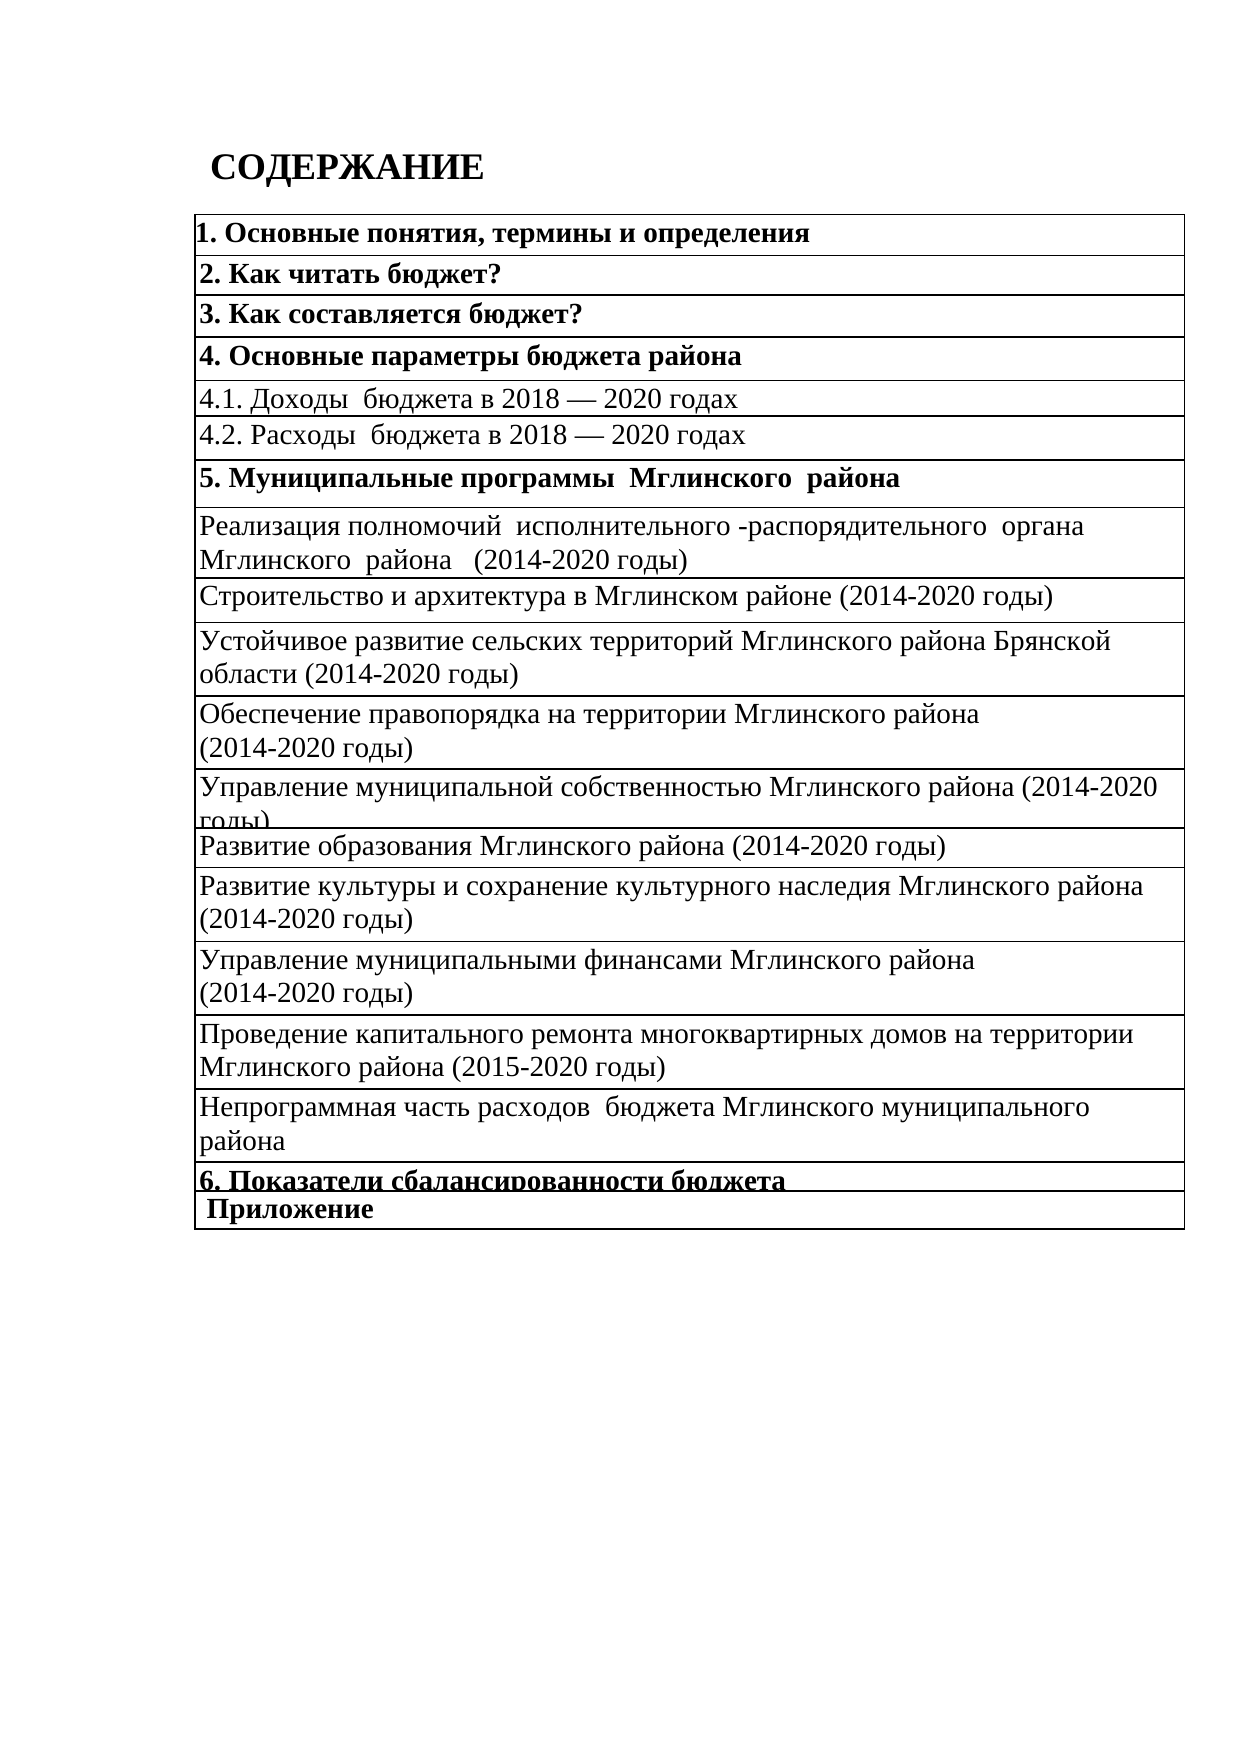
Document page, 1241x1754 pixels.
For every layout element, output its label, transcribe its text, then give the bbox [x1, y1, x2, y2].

table_cell Обеспечение правопорядка на территории Мглинского района (2014-2020 годы) [196, 697, 1184, 768]
text СОДЕРЖАНИЕ [210, 144, 1130, 187]
table_cell 4.2. Расходы бюджета в 2018 — 2020 годах [196, 417, 1184, 459]
table_cell 5. Муниципальные программы Мглинского района [196, 461, 1184, 507]
table_cell Непрограммная часть расходов бюджета Мглинского муниципального района [196, 1090, 1184, 1161]
table_cell Управление муниципальной собственностью Мглинского района (2014-2020 годы) [196, 770, 1184, 827]
table_cell 3. Как составляется бюджет? [196, 296, 1184, 336]
table_header 1. Основные понятия, термины и определения [196, 215, 1184, 254]
table_cell Строительство и архитектура в Мглинском районе (2014-2020 годы) [196, 579, 1184, 622]
table_cell Приложение [196, 1192, 1184, 1228]
table_cell Управление муниципальными финансами Мглинского района (2014-2020 годы) [196, 942, 1184, 1014]
table_cell 2. Как читать бюджет? [196, 256, 1184, 294]
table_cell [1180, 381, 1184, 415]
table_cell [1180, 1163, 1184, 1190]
table_cell Проведение капитального ремонта многоквартирных домов на территории Мглинского района (2015-2020 годы) [196, 1016, 1184, 1088]
table_cell Развитие культуры и сохранение культурного наследия Мглинского района (2014-2020 годы) [196, 868, 1184, 941]
table_cell Развитие образования Мглинского района (2014-2020 годы) [196, 829, 1184, 866]
table_cell Реализация полномочий исполнительного -распорядительного органа Мглинского района (2014-2020 годы) [196, 508, 1184, 577]
table_cell Устойчивое развитие сельских территорий Мглинского района Брянской области (2014-2020 годы) муниц [196, 623, 1184, 695]
table_cell 4. Основные параметры бюджета района [196, 338, 1184, 379]
